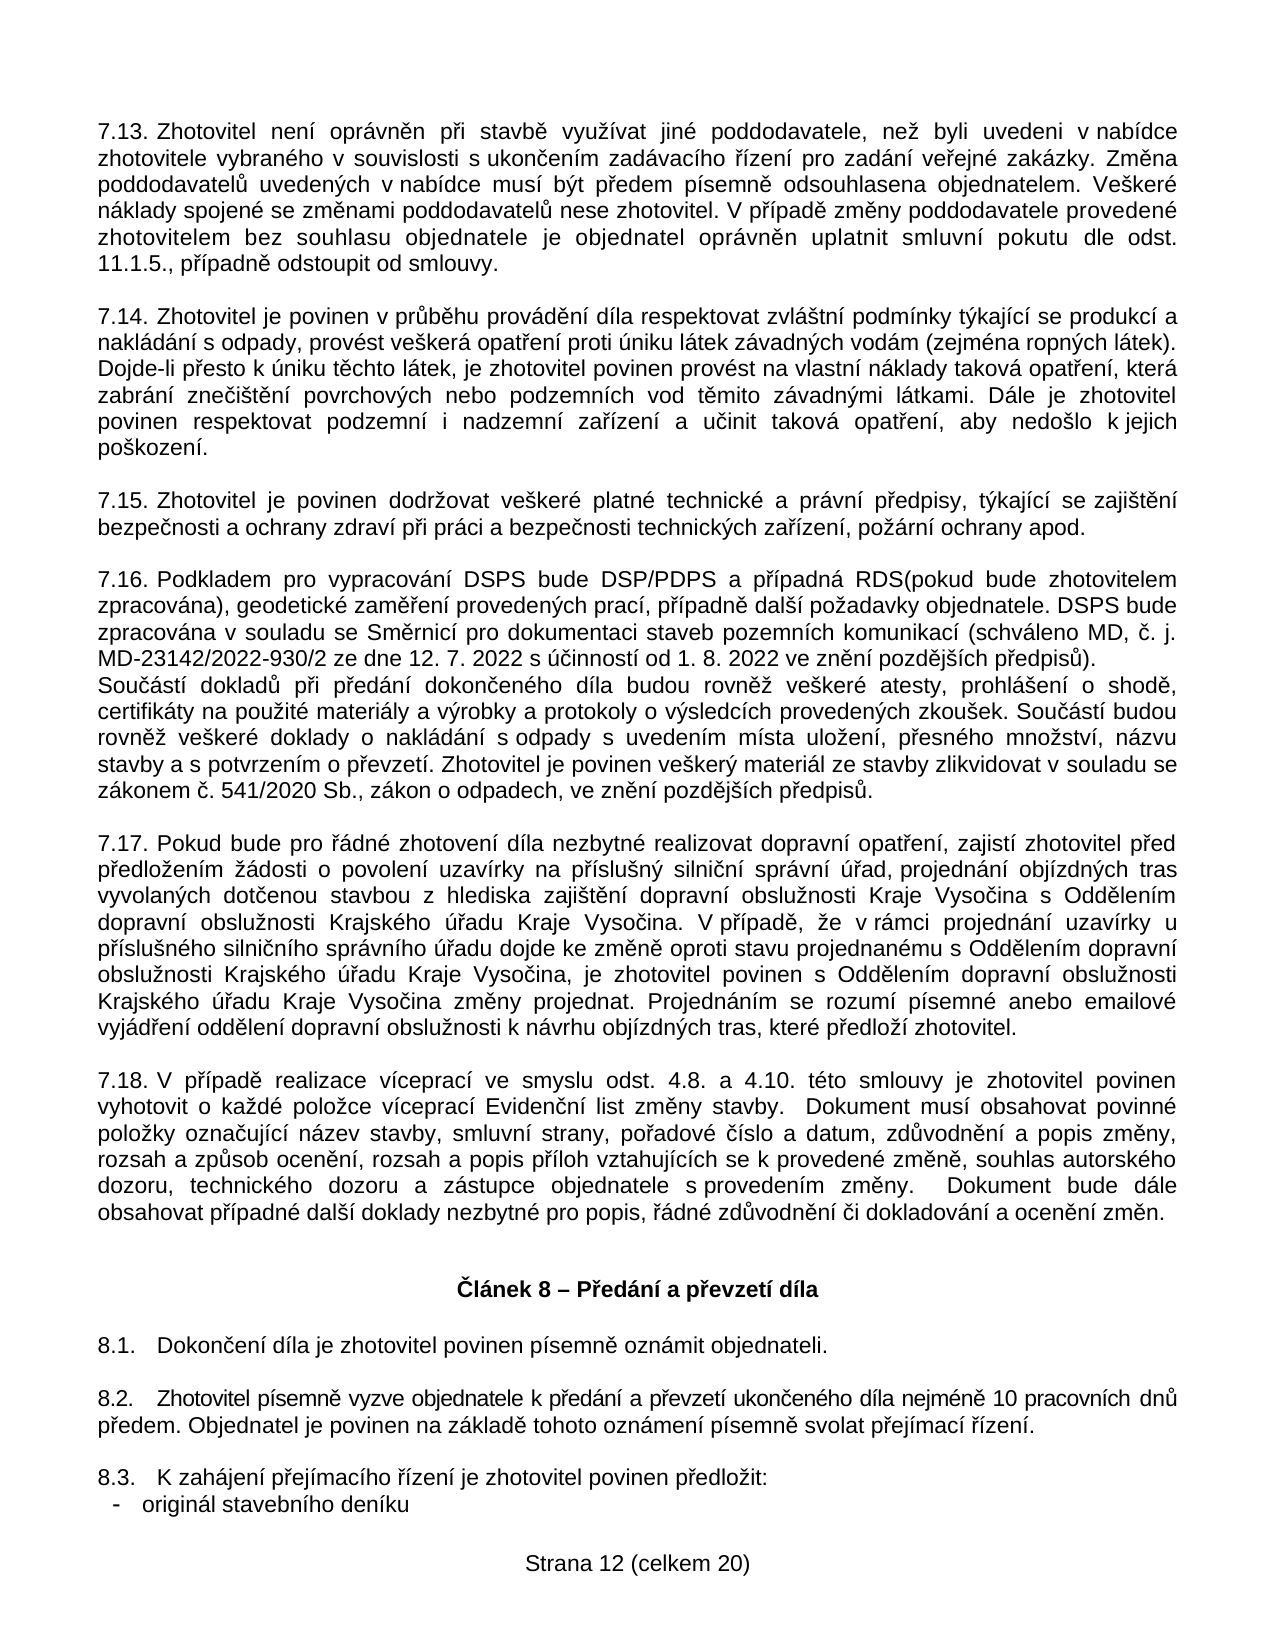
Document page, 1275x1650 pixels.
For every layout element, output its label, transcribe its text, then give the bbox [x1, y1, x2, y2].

text Článek 8 – Předání a převzetí díla [97, 1276, 1177, 1303]
list Dokončení díla je zhotovitel povinen písemně oznámit objednateli. [97, 1332, 1177, 1359]
list Zhotovitel je povinen dodržovat veškeré platné technické a právní předpisy, týkající se zajištění bezpečnosti a ochrany zdraví při práci a bezpečnosti technických zařízení, požární ochrany apod. [97, 487, 1177, 540]
list V případě realizace víceprací ve smyslu odst. 4.8. a 4.10. této smlouvy je zhotovitel povinen vyhotovit o každé položce víceprací Evidenční list změny stavby. Dokument musí obsahovat povinné položky označující název stavby, smluvní strany, pořadové číslo a datum, zdůvodnění a popis změny, rozsah a způsob ocenění, rozsah a popis příloh vztahujících se k provedené změně, souhlas autorského dozoru, technického dozoru a zástupce objednatele s provedením změny. Dokument bude dále obsahovat případné další doklady nezbytné pro popis, řádné zdůvodnění či dokladování a ocenění změn. [97, 1067, 1177, 1225]
list Zhotovitel je povinen v průběhu provádění díla respektovat zvláštní podmínky týkající se produkcí a nakládání s odpady, provést veškerá opatření proti úniku látek závadných vodám (zejména ropných látek). Dojde-li přesto k úniku těchto látek, je zhotovitel povinen provést na vlastní náklady taková opatření, která zabrání znečištění povrchových nebo podzemních vod těmito závadnými látkami. Dále je zhotovitel povinen respektovat podzemní i nadzemní zařízení a učinit taková opatření, aby nedošlo k jejich poškození. [97, 303, 1177, 461]
list originál stavebního deníku [112, 1491, 1177, 1517]
list Pokud bude pro řádné zhotovení díla nezbytné realizovat dopravní opatření, zajistí zhotovitel před předložením žádosti o povolení uzavírky na příslušný silniční správní úřad, projednání objízdných tras vyvolaných dotčenou stavbou z hlediska zajištění dopravní obslužnosti Kraje Vysočina s Oddělením dopravní obslužnosti Krajského úřadu Kraje Vysočina. V případě, že v rámci projednání uzavírky u příslušného silničního správního úřadu dojde ke změně oproti stavu projednanému s Oddělením dopravní obslužnosti Krajského úřadu Kraje Vysočina, je zhotovitel povinen s Oddělením dopravní obslužnosti Krajského úřadu Kraje Vysočina změny projednat. Projednáním se rozumí písemné anebo emailové vyjádření oddělení dopravní obslužnosti k návrhu objízdných tras, které předloží zhotovitel. [97, 830, 1177, 1041]
list K zahájení přejímacího řízení je zhotovitel povinen předložit: [97, 1464, 1177, 1491]
list Zhotovitel písemně vyzve objednatele k předání a převzetí ukončeného díla nejméně 10 pracovních dnů předem. Objednatel je povinen na základě tohoto oznámení písemně svolat přejímací řízení. [97, 1385, 1177, 1438]
list Podkladem pro vypracování DSPS bude DSP/PDPS a případná RDS(pokud bude zhotovitelem zpracována), geodetické zaměření provedených prací, případně další požadavky objednatele. DSPS bude zpracována v souladu se Směrnicí pro dokumentaci staveb pozemních komunikací (schváleno MD, č. j. MD-23142/2022-930/2 ze dne 12. 7. 2022 s účinností od 1. 8. 2022 ve znění pozdějších předpisů). Součástí dokladů při předání dokončeného díla budou rovněž veškeré atesty, prohlášení o shodě, certifikáty na použité materiály a výrobky a protokoly o výsledcích provedených zkoušek. Součástí budou rovněž veškeré doklady o nakládání s odpady s uvedením místa uložení, přesného množství, názvu stavby a s potvrzením o převzetí. Zhotovitel je povinen veškerý materiál ze stavby zlikvidovat v souladu se zákonem č. 541/2020 Sb., zákon o odpadech, ve znění pozdějších předpisů. [97, 566, 1177, 803]
list Zhotovitel není oprávněn při stavbě využívat jiné poddodavatele, než byli uvedeni v nabídce zhotovitele vybraného v souvislosti s ukončením zadávacího řízení pro zadání veřejné zakázky. Změna poddodavatelů uvedených v nabídce musí být předem písemně odsouhlasena objednatelem. Veškeré náklady spojené se změnami poddodavatelů nese zhotovitel. V případě změny poddodavatele provedené zhotovitelem bez souhlasu objednatele je objednatel oprávněn uplatnit smluvní pokutu dle odst. 11.1.5., případně odstoupit od smlouvy. [97, 118, 1177, 276]
